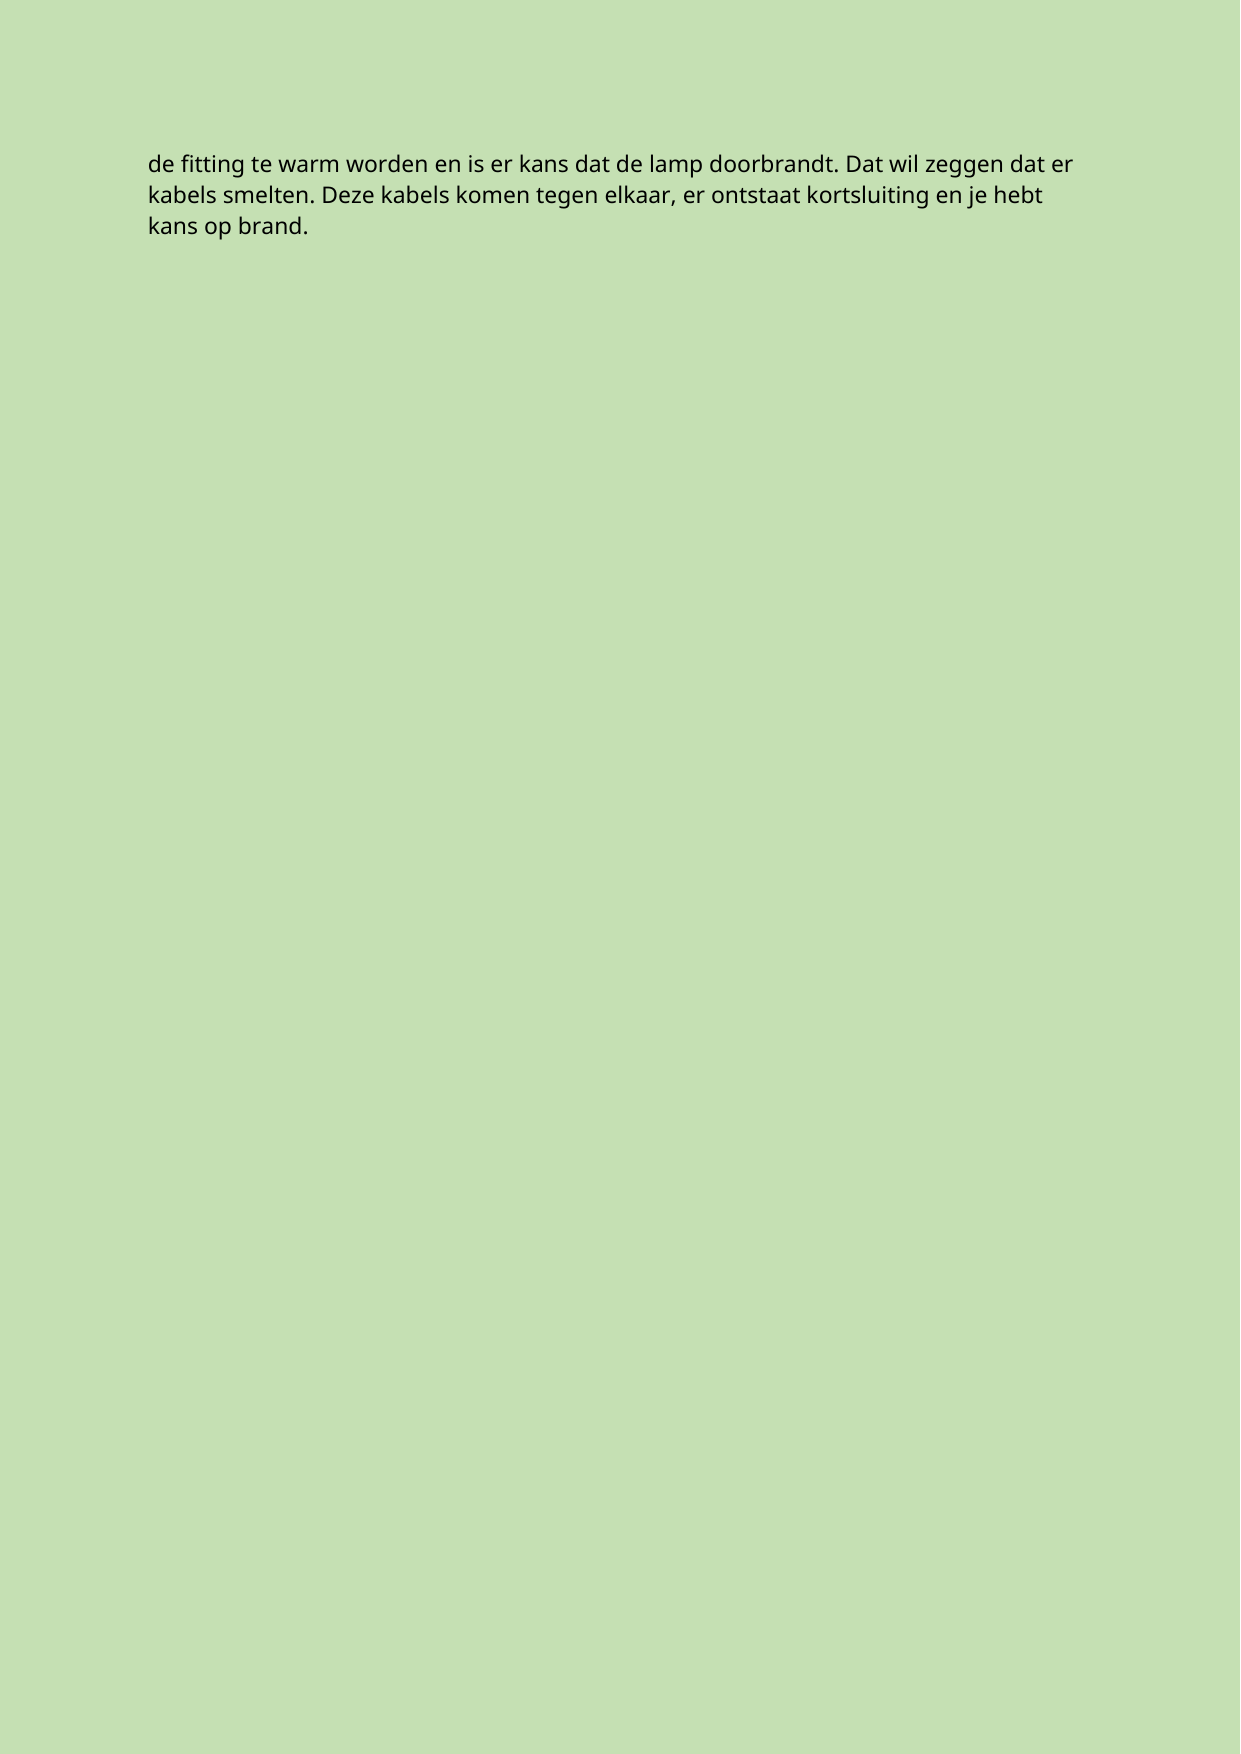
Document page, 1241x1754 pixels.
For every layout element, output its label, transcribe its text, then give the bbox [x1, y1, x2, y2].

text de fitting te warm worden en is er kans dat de lamp doorbrandt. Dat wil zeggen dat er kabels smelten. Deze kabels komen tegen elkaar, er ontstaat kortsluiting en je hebt kans op brand. [148, 148, 1093, 241]
